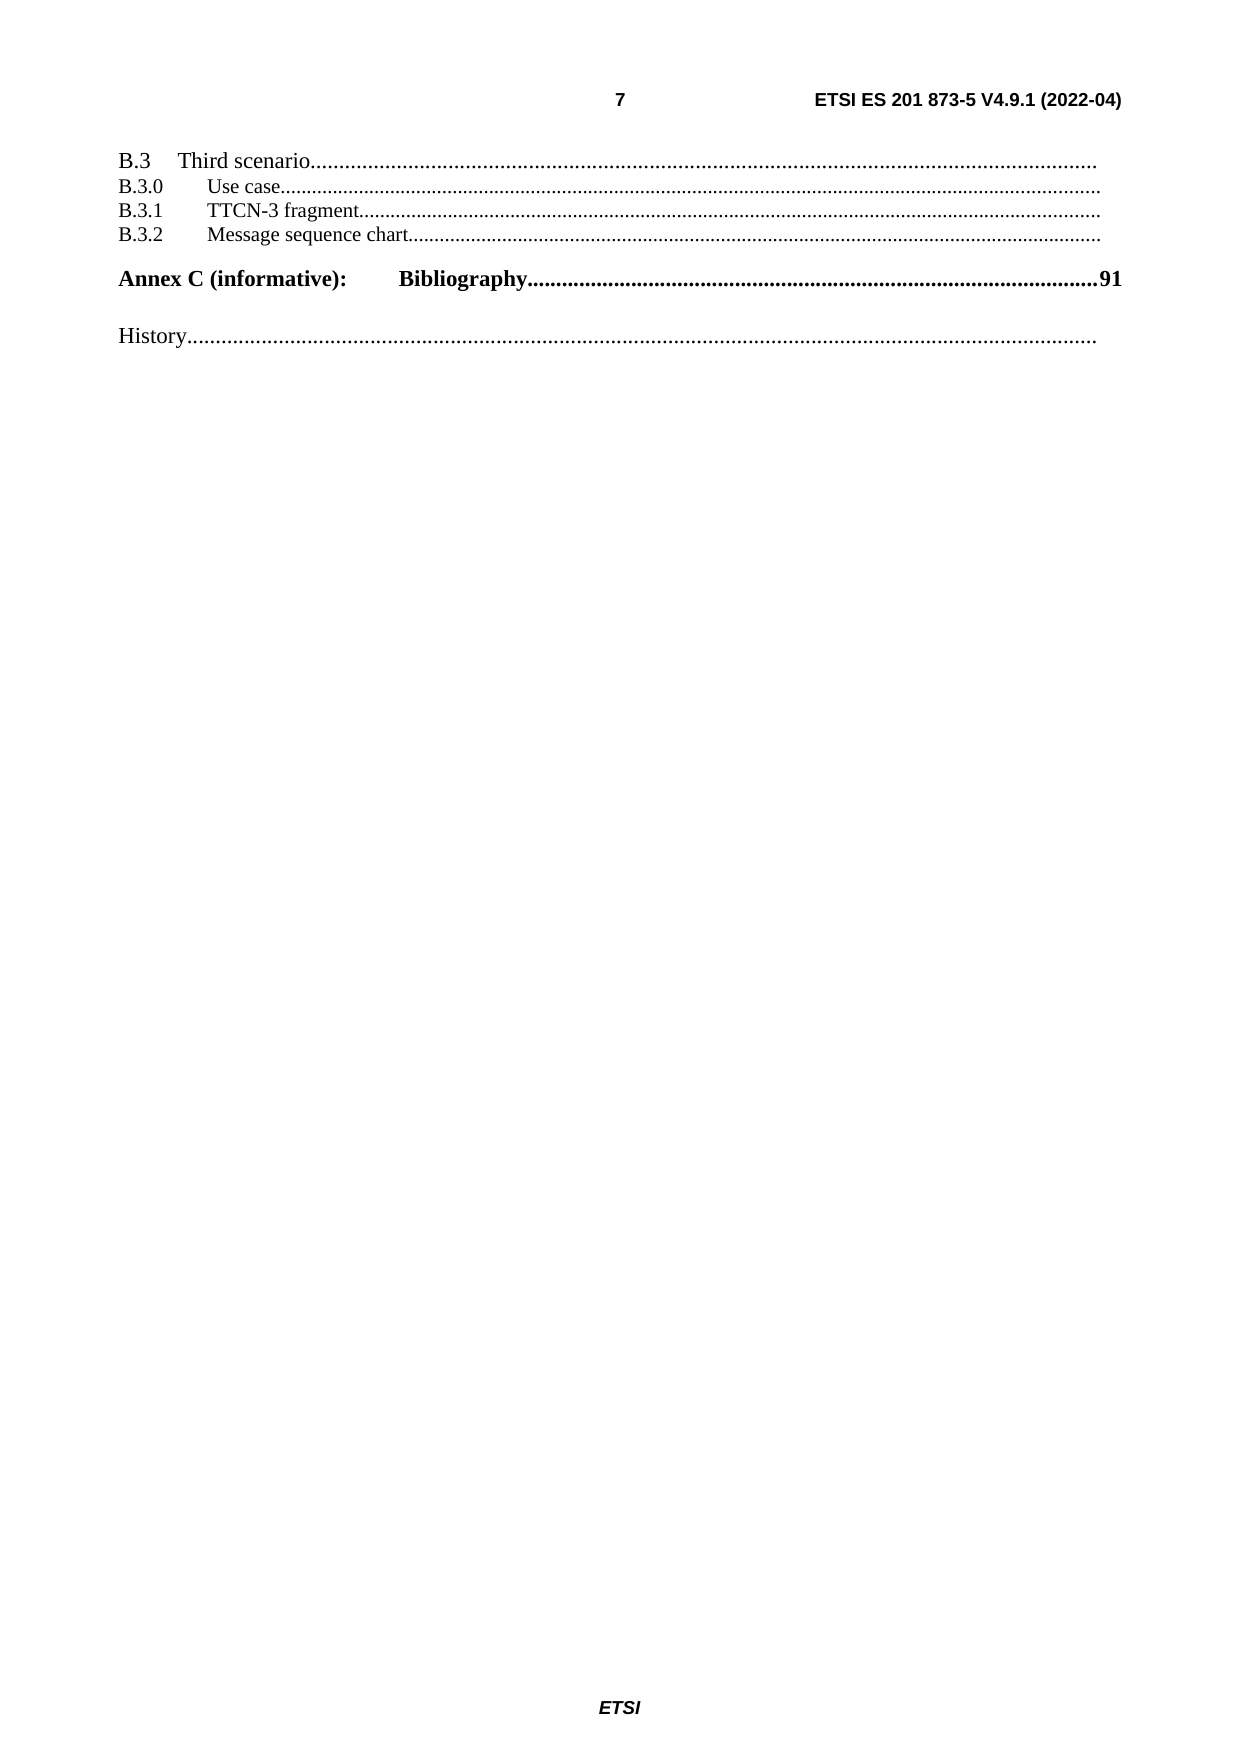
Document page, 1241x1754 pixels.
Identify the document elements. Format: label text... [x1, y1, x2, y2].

text History 92 [118, 322, 1078, 349]
text B.3.2 Message sequence chart 90 [118, 222, 1078, 246]
text B.3.1 TTCN-3 fragment 89 [118, 198, 1078, 222]
text Annex C (informative): Bibliography 91 [118, 265, 1122, 291]
text B.3.0 Use case 89 [118, 174, 1078, 198]
text B.3 Third scenario 89 [118, 148, 1078, 174]
